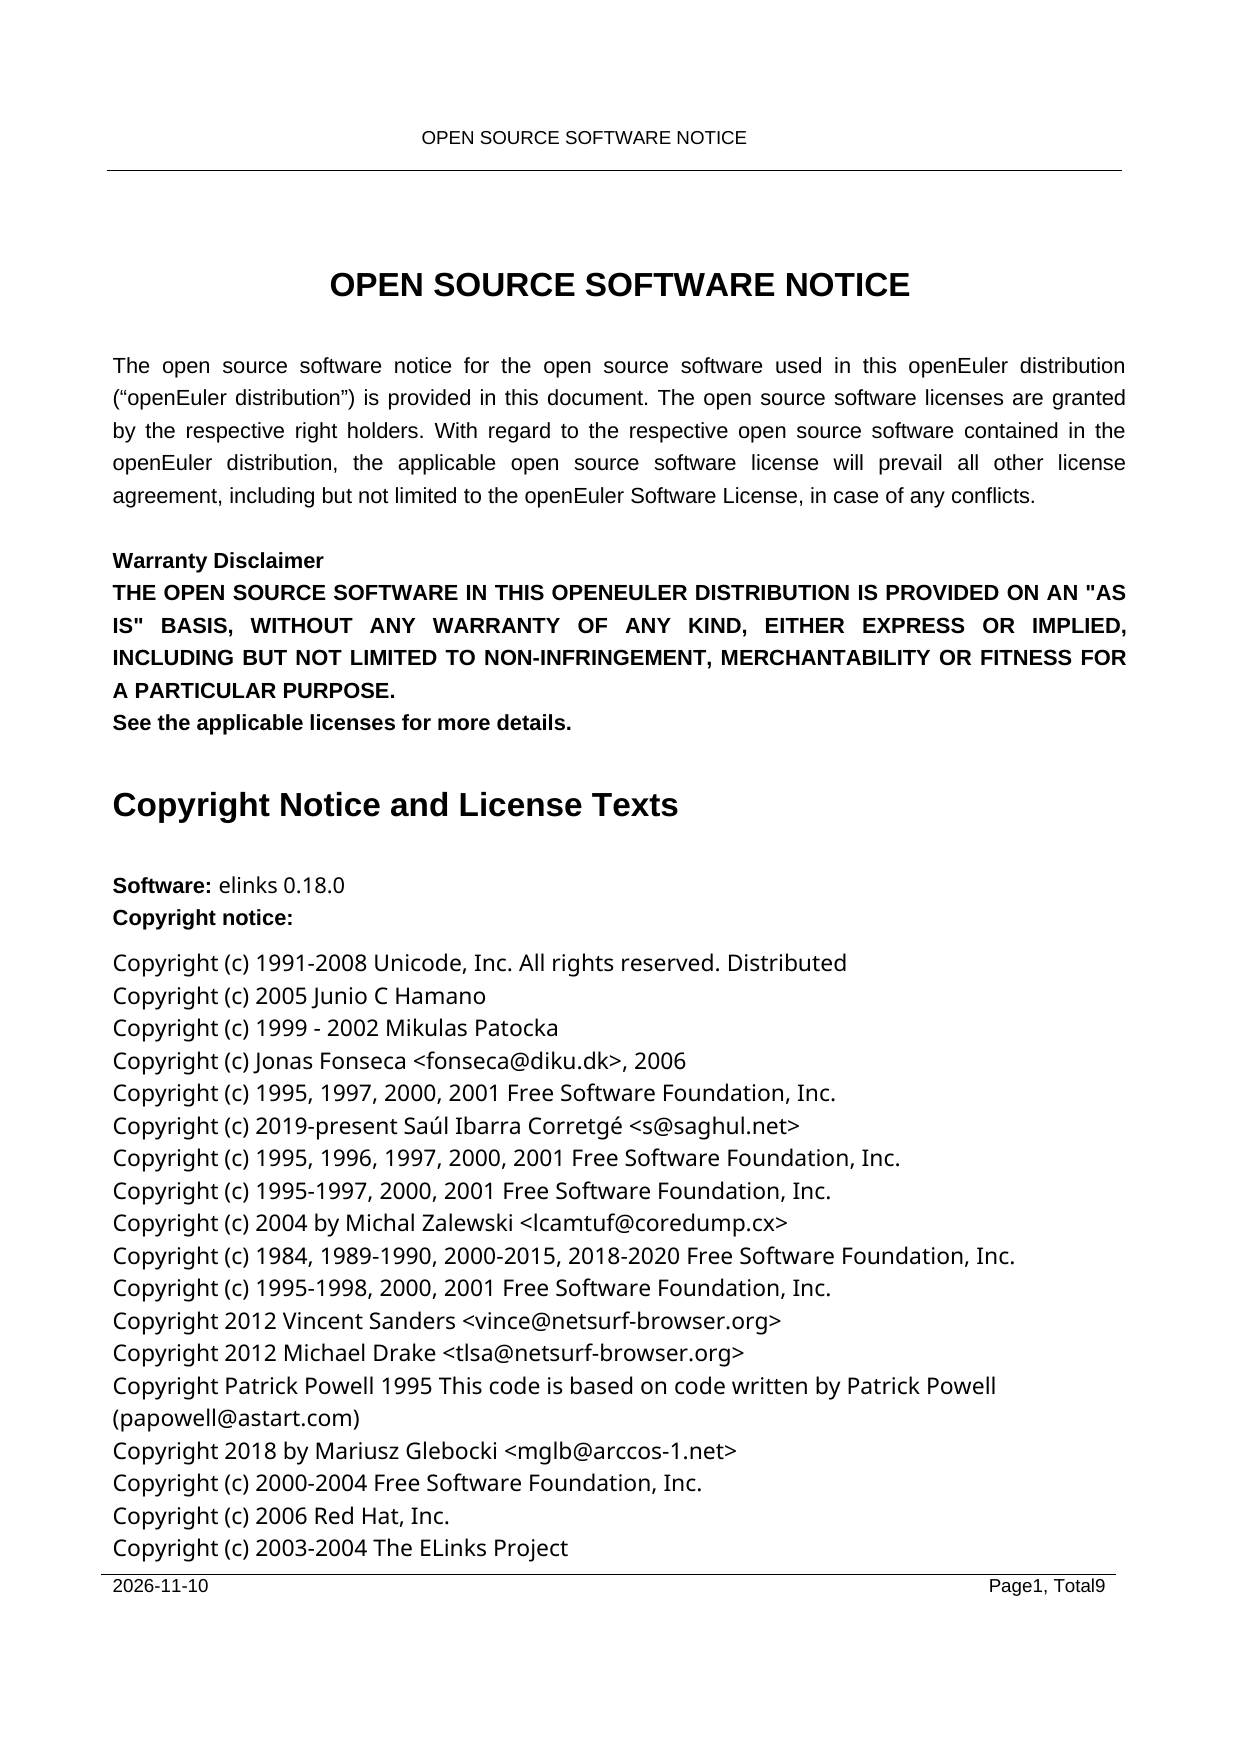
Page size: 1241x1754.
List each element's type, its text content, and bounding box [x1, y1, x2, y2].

text Copyright Notice and License Texts [112, 771, 1128, 836]
title Software: elinks 0.18.0 [112, 869, 1128, 901]
text Copyright notice: [112, 901, 1128, 934]
text The open source software notice for the open source software used in this openEuler distribution (“openEuler distribution”) is provided in this document. The open source software licenses are granted by the respective right holders. With regard to the respective open source software contained in the openEuler distribution, the applicable open source software license will prevail all other license agreement, including but not limited to the openEuler Software License, in case of any conflicts. [112, 349, 1128, 511]
text Warranty Disclaimer [112, 544, 1128, 576]
text OPEN SOURCE SOFTWARE NOTICE [112, 251, 1128, 316]
text THE OPEN SOURCE SOFTWARE IN THIS OPENEULER DISTRIBUTION IS PROVIDED ON AN "AS IS" BASIS, WITHOUT ANY WARRANTY OF ANY KIND, EITHER EXPRESS OR IMPLIED, INCLUDING BUT NOT LIMITED TO NON-INFRINGEMENT, MERCHANTABILITY OR FITNESS FOR A PARTICULAR PURPOSE. See the applicable licenses for more details. [112, 576, 1128, 739]
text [112, 947, 1128, 1564]
